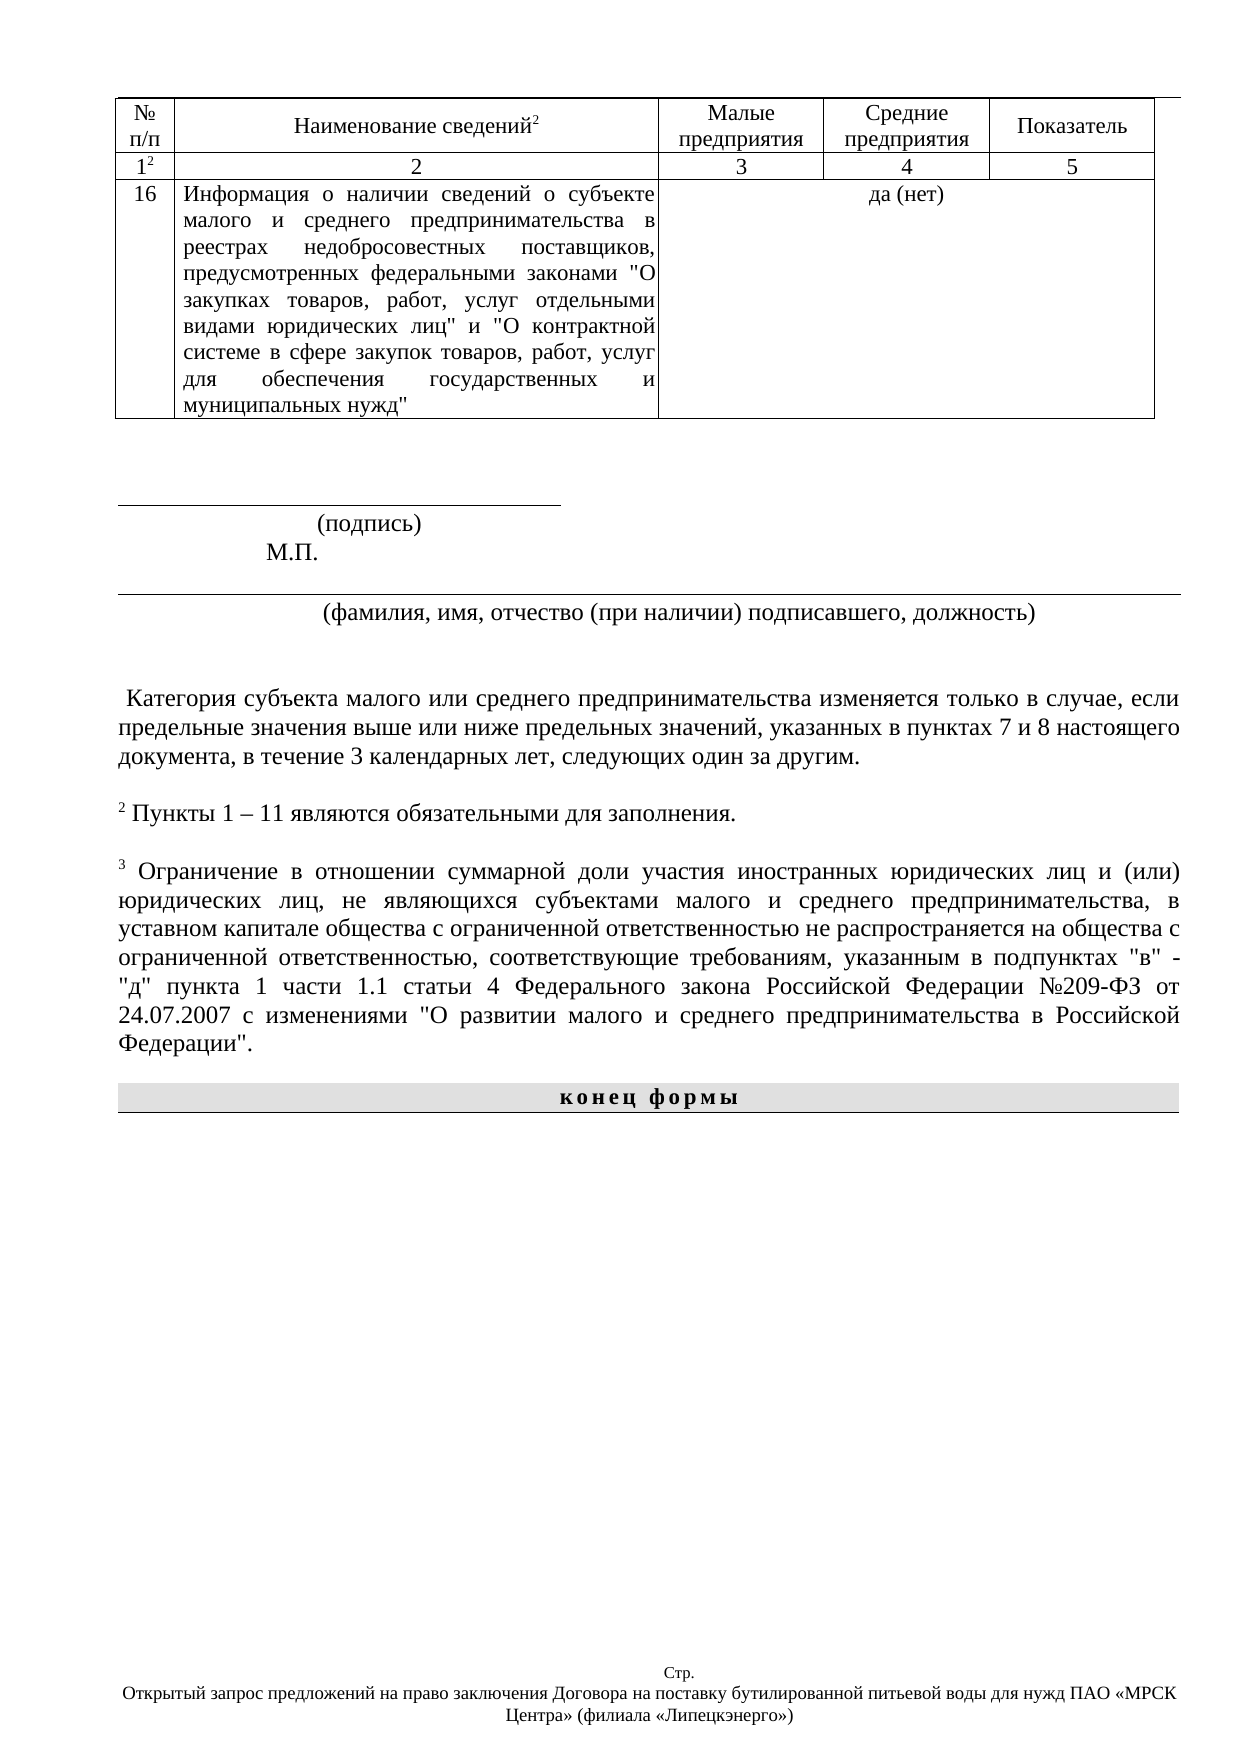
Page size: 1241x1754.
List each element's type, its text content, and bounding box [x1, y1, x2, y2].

table_cell 5 [990, 153, 1154, 179]
table_header Наименование сведений2 [175, 99, 658, 152]
table_header Показатель [990, 99, 1154, 152]
table_cell да (нет) [659, 180, 1154, 417]
text Категория субъекта малого или среднего предпринимательства изменяется только в случае, если предельные значения выше или ниже предельных значений, указанных в пунктах 7 и 8 настоящего документа, в течение 3 календарных лет, следующих один за другим. [118, 683, 1181, 770]
table_header Малые предприятия [659, 99, 823, 152]
table_header № п/п [116, 99, 174, 152]
table_cell 2 [175, 153, 658, 179]
table_cell 12 [116, 153, 174, 179]
text (подпись) [118, 506, 561, 537]
table_cell Информация о наличии сведений о субъекте малого и среднего предпринимательства в реестрах недобросовестных поставщиков, предусмотренных федеральными законами "О закупках товаров, работ, услуг отдельными видами юридических лиц" и "О контрактной системе в сфере закупок товаров, работ, услуг для обеспечения государственных и муниципальных нужд" [175, 180, 658, 417]
text 2 Пункты 1 – 11 являются обязательными для заполнения. [118, 798, 1181, 827]
table_cell 4 [824, 153, 989, 179]
table_cell 16 [116, 180, 174, 417]
text М.П. [207, 537, 1181, 565]
text 3 Ограничение в отношении суммарной доли участия иностранных юридических лиц и (или) юридических лиц, не являющихся субъектами малого и среднего предпринимательства, в уставном капитале общества с ограниченной ответственностью не распространяется на общества с ограниченной ответственностью, соответствующие требованиям, указанным в подпунктах "в" - "д" пункта 1 части 1.1 статьи 4 Федерального закона Российской Федерации №209-ФЗ от 24.07.2007 с изменениями "О развитии малого и среднего предпринимательства в Российской Федерации". [118, 856, 1181, 1057]
table_header Средние предприятия [824, 99, 989, 152]
text конец формы [118, 1083, 1179, 1112]
text (фамилия, имя, отчество (при наличии) подписавшего, должность) [118, 595, 1181, 626]
table_cell 3 [659, 153, 823, 179]
